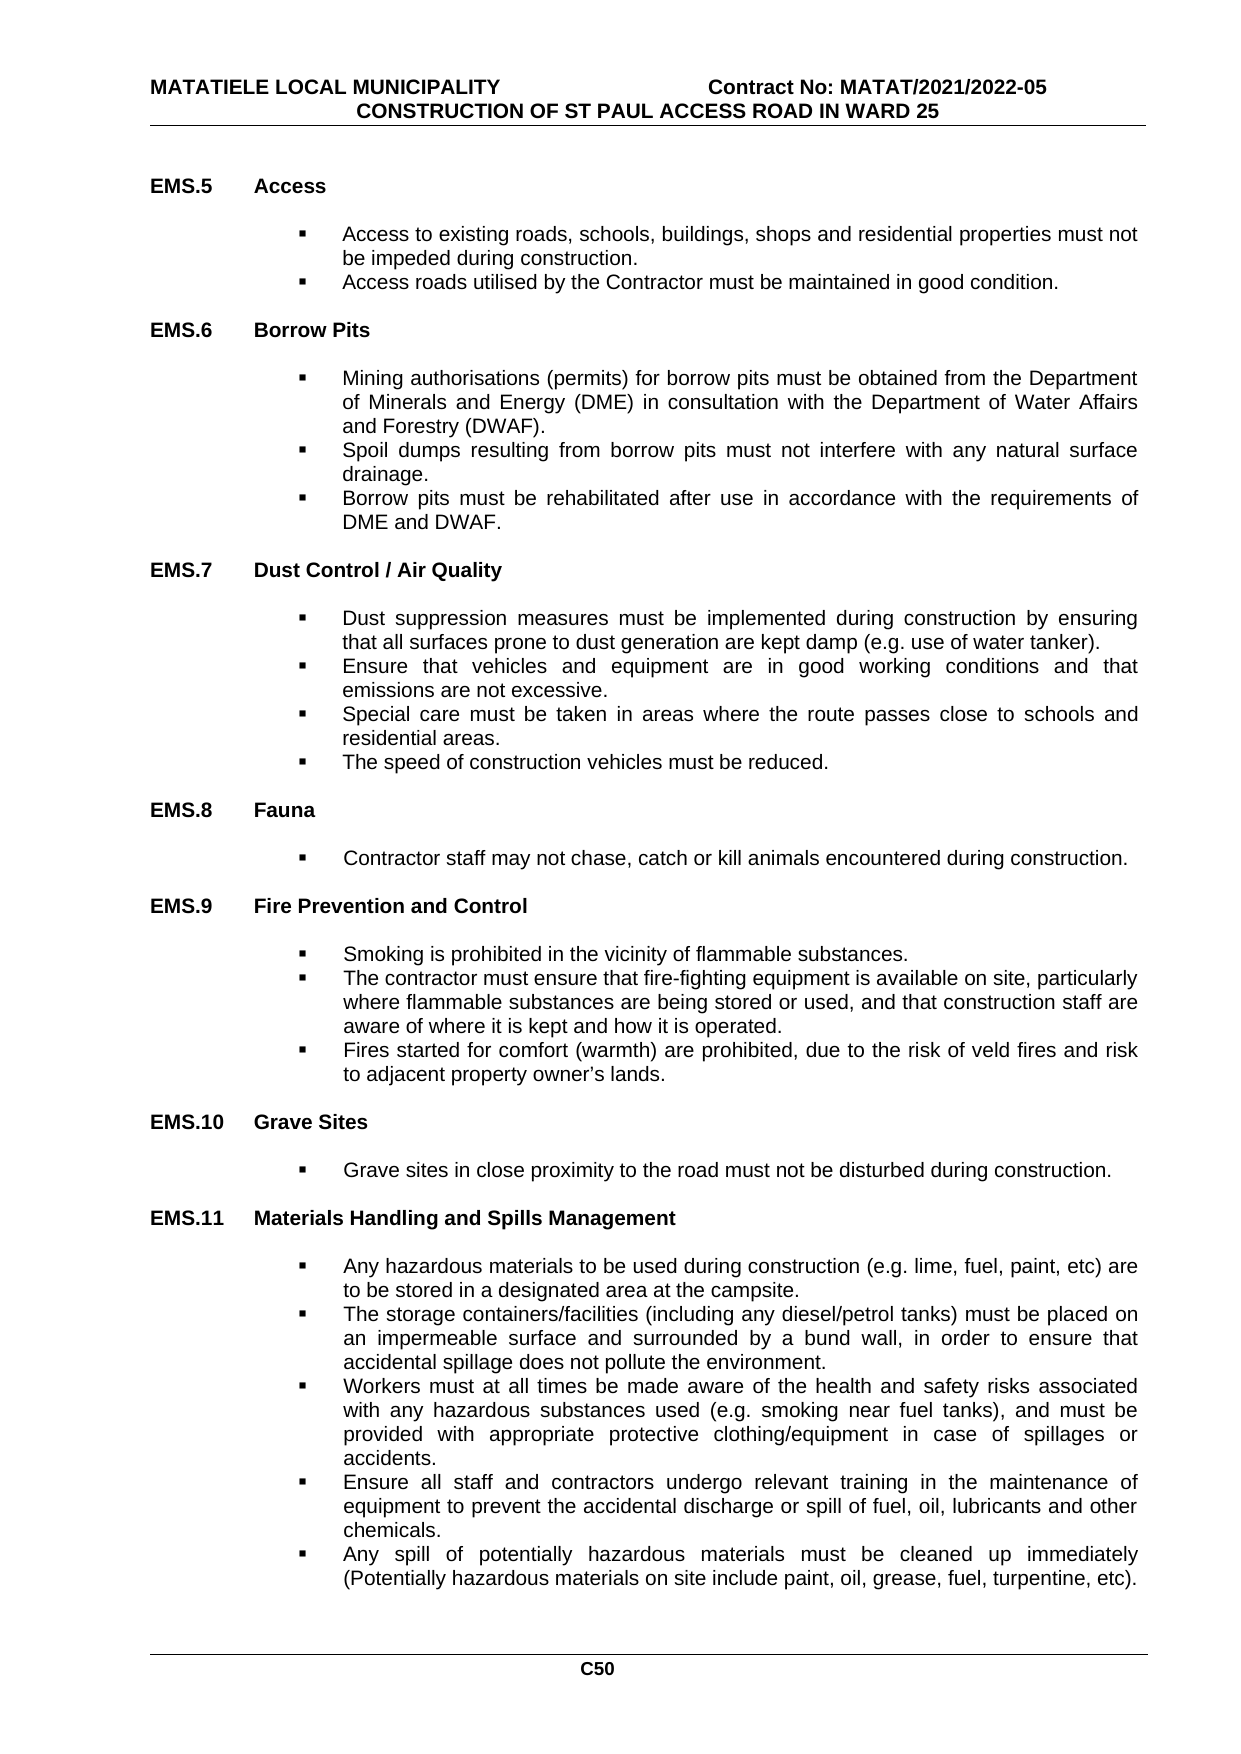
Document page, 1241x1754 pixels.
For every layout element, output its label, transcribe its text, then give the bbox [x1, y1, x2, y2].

text EMS.9 Fire Prevention and Control [150, 894, 1139, 918]
list Access to existing roads, schools, buildings, shops and residential properties must not be impeded during construction. [298, 222, 1139, 270]
list Borrow pits must be rehabilitated after use in accordance with the requirements of DME and DWAF. [298, 486, 1139, 534]
list Workers must at all times be made aware of the health and safety risks associated with any hazardous substances used (e.g. smoking near fuel tanks), and must be provided with appropriate protective clothing/equipment in case of spillages or accidents. [298, 1373, 1139, 1469]
list Spoil dumps resulting from borrow pits must not interfere with any natural surface drainage. [298, 438, 1139, 486]
text EMS.6 Borrow Pits [150, 318, 1139, 342]
text EMS.8 Fauna [150, 798, 1139, 822]
text EMS.11 Materials Handling and Spills Management [150, 1206, 1139, 1229]
list The contractor must ensure that fire-fighting equipment is available on site, particularly where flammable substances are being stored or used, and that construction staff are aware of where it is kept and how it is operated. [298, 966, 1139, 1038]
list Smoking is prohibited in the vicinity of flammable substances. [298, 942, 1139, 966]
list Fires started for comfort (warmth) are prohibited, due to the risk of veld fires and risk to adjacent property owner’s lands. [298, 1038, 1139, 1086]
text EMS.10 Grave Sites [150, 1110, 1139, 1134]
list The storage containers/facilities (including any diesel/petrol tanks) must be placed on an impermeable surface and surrounded by a bund wall, in order to ensure that accidental spillage does not pollute the environment. [298, 1302, 1139, 1373]
list Ensure that vehicles and equipment are in good working conditions and that emissions are not excessive. [298, 654, 1139, 702]
text EMS.5 Access [150, 174, 1139, 198]
list Mining authorisations (permits) for borrow pits must be obtained from the Department of Minerals and Energy (DME) in consultation with the Department of Water Affairs and Forestry (DWAF). [298, 366, 1139, 438]
list Grave sites in close proximity to the road must not be disturbed during construction. [298, 1158, 1139, 1182]
list Ensure all staff and contractors undergo relevant training in the maintenance of equipment to prevent the accidental discharge or spill of fuel, oil, lubricants and other chemicals. [298, 1469, 1139, 1541]
list Any hazardous materials to be used during construction (e.g. lime, fuel, paint, etc) are to be stored in a designated area at the campsite. [298, 1253, 1139, 1302]
list Any spill of potentially hazardous materials must be cleaned up immediately (Potentially hazardous materials on site include paint, oil, grease, fuel, turpentine, etc). [298, 1541, 1139, 1589]
list Special care must be taken in areas where the route passes close to schools and residential areas. [298, 702, 1139, 750]
list The speed of construction vehicles must be reduced. [298, 750, 1139, 774]
list Access roads utilised by the Contractor must be maintained in good condition. [298, 270, 1139, 294]
list Contractor staff may not chase, catch or kill animals encountered during construction. [298, 846, 1139, 870]
text EMS.7 Dust Control / Air Quality [150, 558, 1139, 582]
list Dust suppression measures must be implemented during construction by ensuring that all surfaces prone to dust generation are kept damp (e.g. use of water tanker). [298, 606, 1139, 654]
